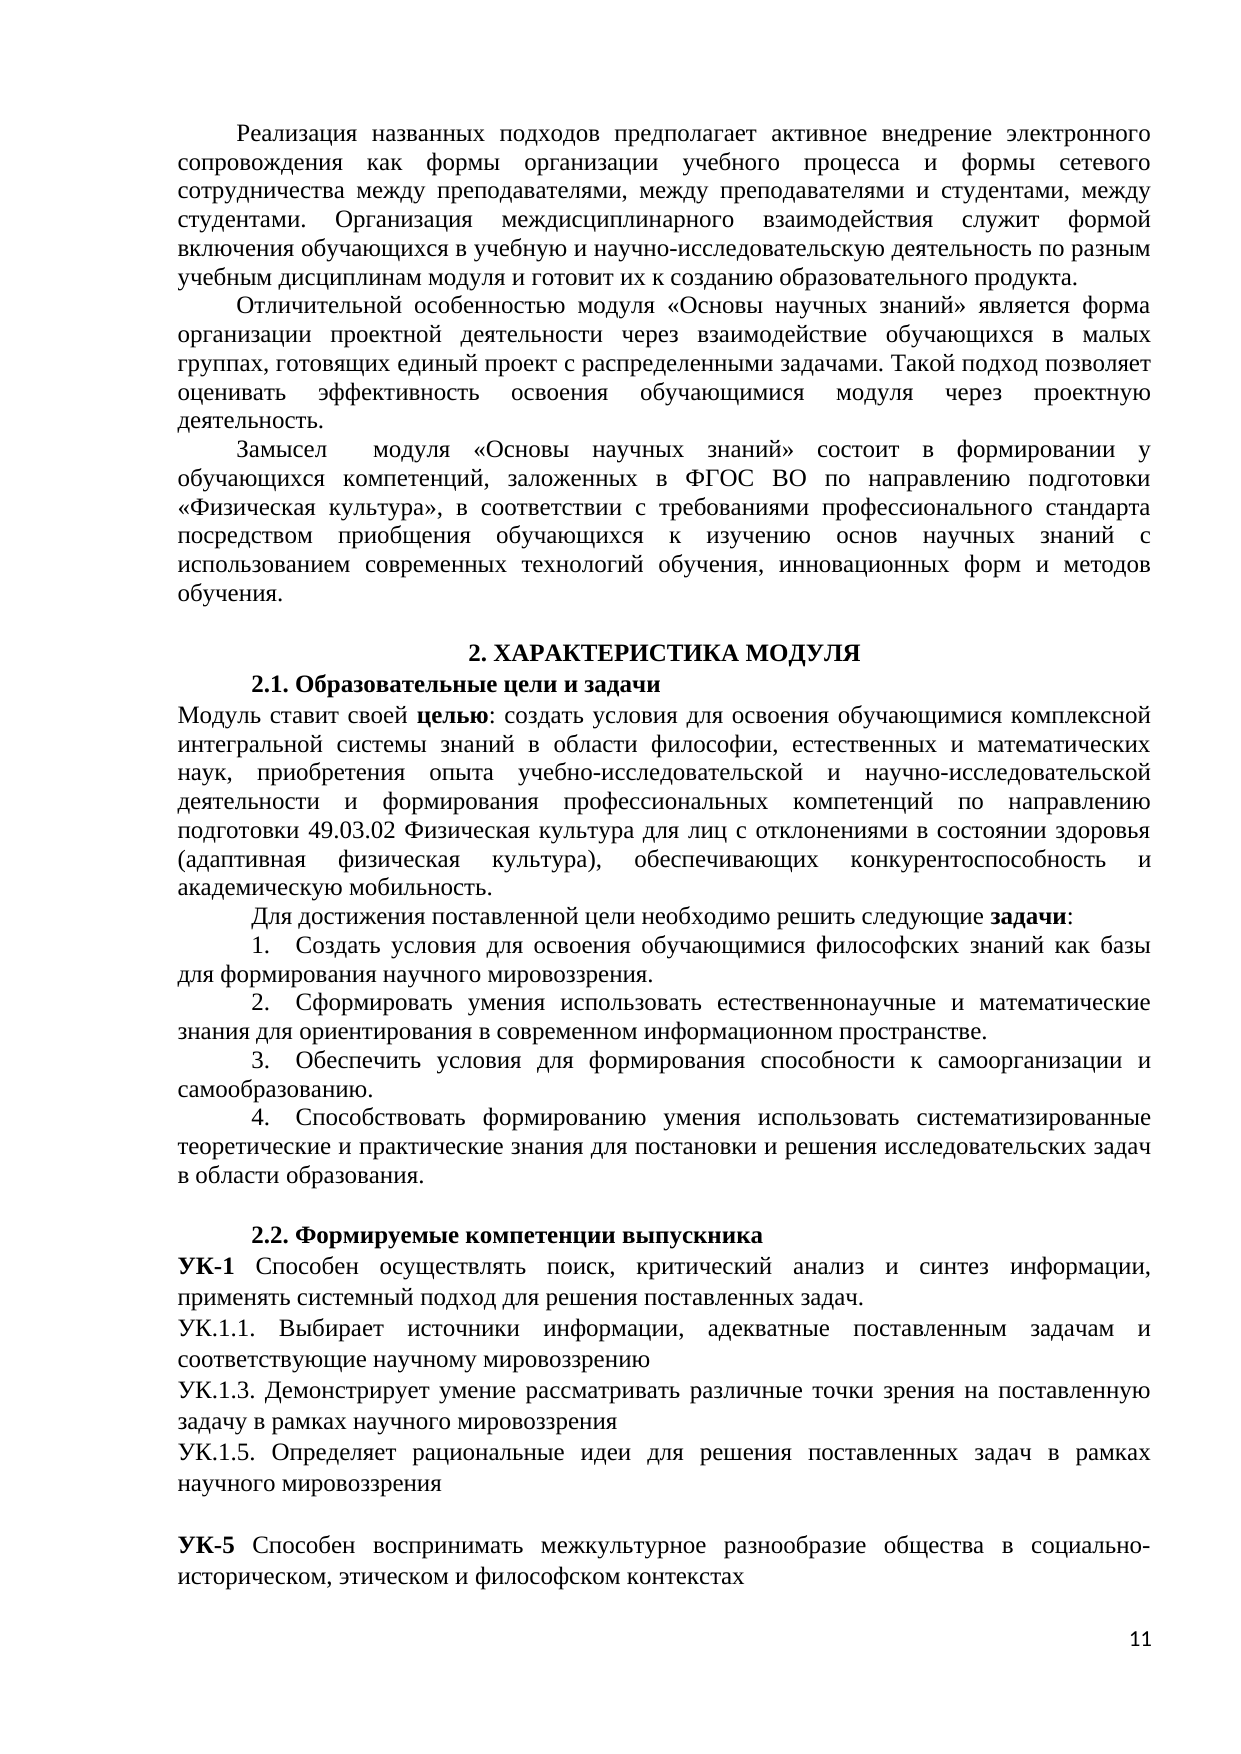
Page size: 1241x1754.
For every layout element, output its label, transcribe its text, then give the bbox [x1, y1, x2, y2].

list Способствовать формированию умения использовать систематизированные теоретические и практические знания для постановки и решения исследовательских задач в области образования. [177, 1102, 1152, 1189]
text Отличительной особенностью модуля «Основы научных знаний» является форма организации проектной деятельности через взаимодействие обучающихся в малых группах, готовящих единый проект с распределенными задачами. Такой подход позволяет оценивать эффективность освоения обучающимися модуля через проектную деятельность. [177, 291, 1152, 434]
text Реализация названных подходов предполагает активное внедрение электронного сопровождения как формы организации учебного процесса и формы сетевого сотрудничества между преподавателями, между преподавателями и студентами, между студентами. Организация междисциплинарного взаимодействия служит формой включения обучающихся в учебную и научно-исследовательскую деятельность по разным учебным дисциплинам модуля и готовит их к созданию образовательного продукта. [177, 118, 1152, 291]
text Замысел модуля «Основы научных знаний» состоит в формировании у обучающихся компетенций, заложенных в ФГОС ВО по направлению подготовки «Физическая культура», в соответствии с требованиями профессионального стандарта посредством приобщения обучающихся к изучению основ научных знаний с использованием современных технологий обучения, инновационных форм и методов обучения. [177, 434, 1152, 607]
list Сформировать умения использовать естественнонаучные и математические знания для ориентирования в современном информационном пространстве. [177, 987, 1152, 1045]
text 2.1. Образовательные цели и задачи [177, 669, 1152, 698]
text 2.2. Формируемые компетенции выпускника [177, 1220, 1152, 1248]
list Обеспечить условия для формирования способности к самоорганизации и самообразованию. [177, 1045, 1152, 1102]
text Модуль ставит своей целью: создать условия для освоения обучающимися комплексной интегральной системы знаний в области философии, естественных и математических наук, приобретения опыта учебно-исследовательской и научно-исследовательской деятельности и формирования профессиональных компетенций по направлению подготовки 49.03.02 Физическая культура для лиц с отклонениями в состоянии здоровья (адаптивная физическая культура), обеспечивающих конкурентоспособность и академическую мобильность. [177, 700, 1152, 901]
text УК-5 Способен воспринимать межкультурное разнообразие общества в социально-историческом, этическом и философском контекстах [177, 1530, 1152, 1590]
text УК-1 Способен осуществлять поиск, критический анализ и синтез информации, применять системный подход для решения поставленных задач. [177, 1251, 1152, 1311]
text Для достижения поставленной цели необходимо решить следующие задачи: [177, 901, 1152, 930]
text УК.1.1. Выбирает источники информации, адекватные поставленным задачам и соответствующие научному мировоззрению [177, 1313, 1152, 1373]
list Создать условия для освоения обучающимися философских знаний как базы для формирования научного мировоззрения. [177, 930, 1152, 987]
text УК.1.5. Определяет рациональные идеи для решения поставленных задач в рамках научного мировоззрения [177, 1437, 1152, 1497]
text 2. ХАРАКТЕРИСТИКА МОДУЛЯ [177, 638, 1152, 667]
text УК.1.3. Демонстрирует умение рассматривать различные точки зрения на поставленную задачу в рамках научного мировоззрения [177, 1375, 1152, 1435]
